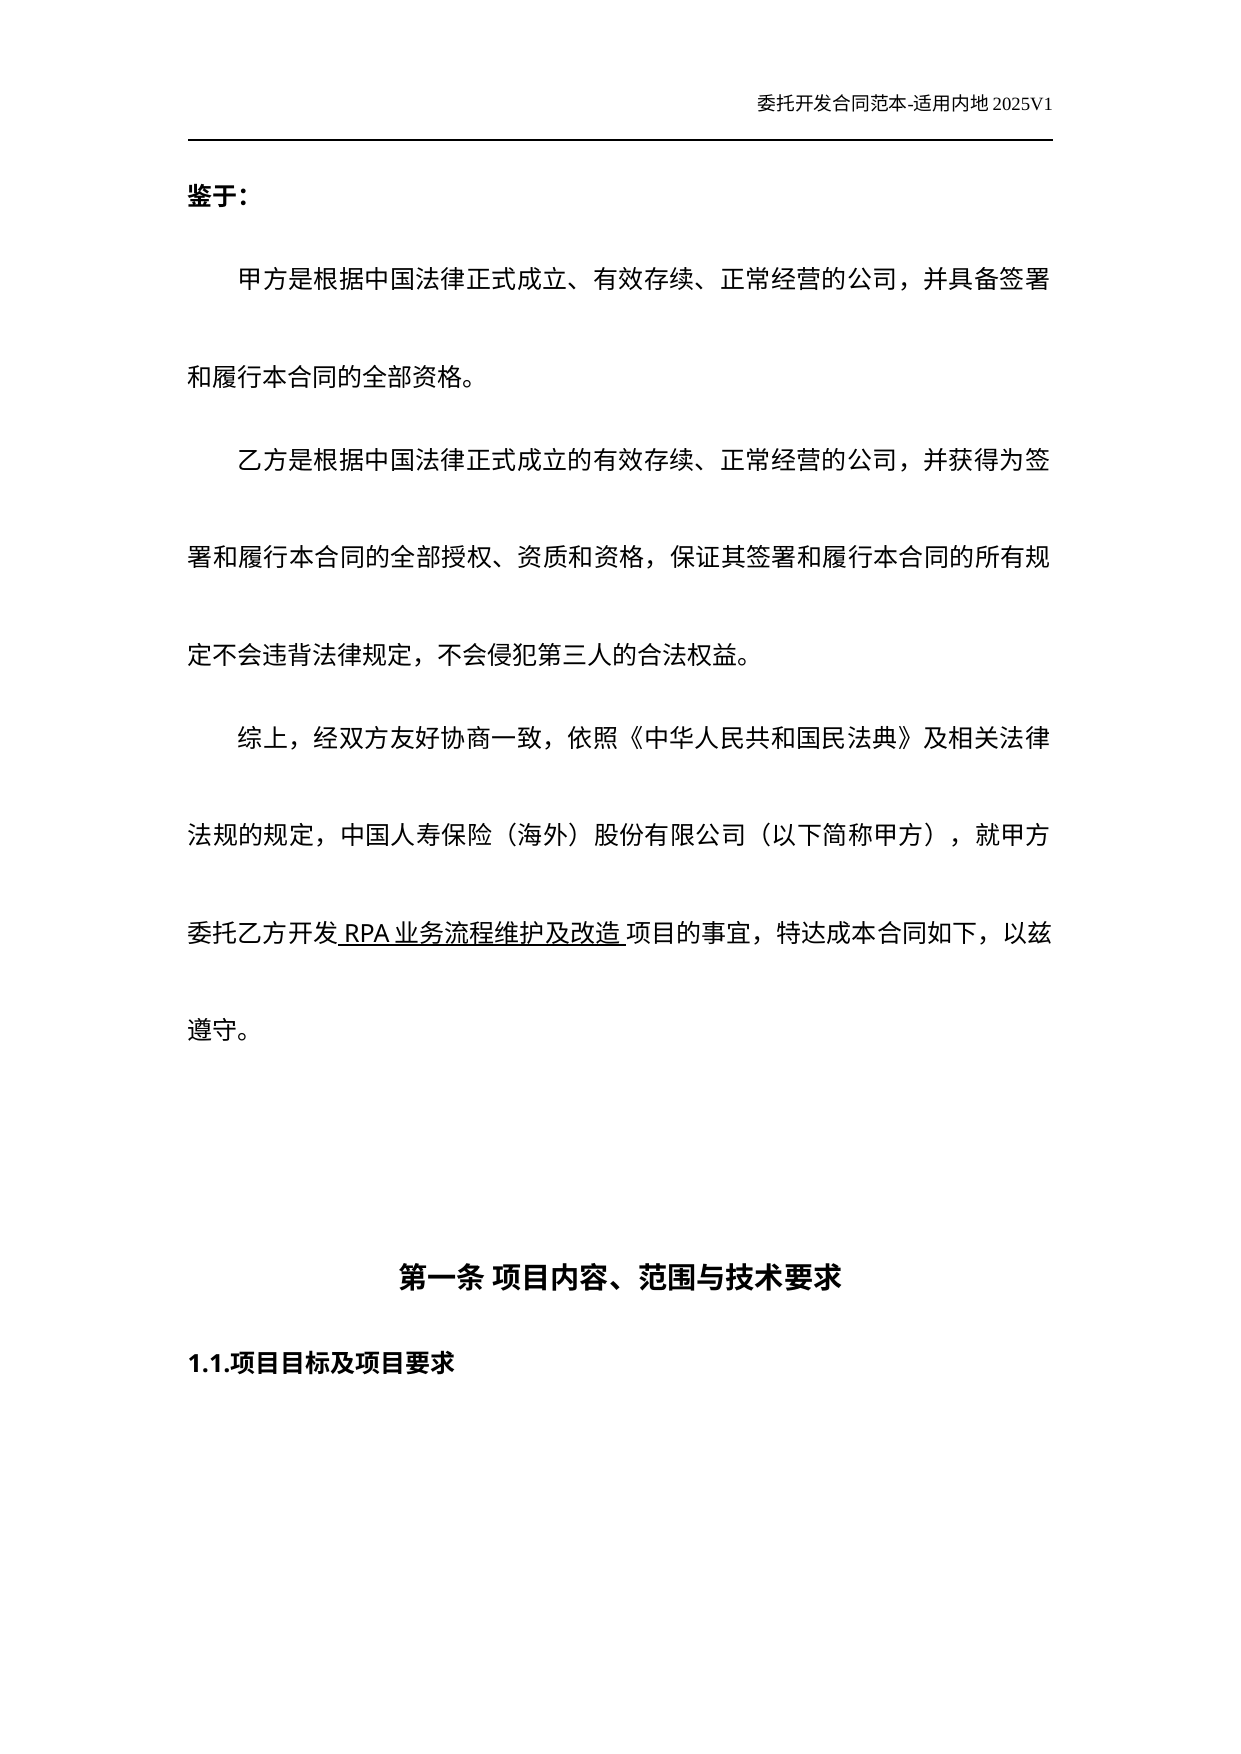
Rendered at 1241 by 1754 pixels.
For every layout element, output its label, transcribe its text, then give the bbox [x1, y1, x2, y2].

text 乙方是根据中国法律正式成立的有效存续、正常经营的公司，并获得为签署和履行本合同的全部授权、资质和资格，保证其签署和履行本合同的所有规定不会违背法律规定，不会侵犯第三人的合法权益。 [187, 426, 1053, 686]
text 甲方是根据中国法律正式成立、有效存续、正常经营的公司，并具备签署和履行本合同的全部资格。 [187, 245, 1053, 408]
text 第一条 项目内容、范围与技术要求 [187, 1243, 1053, 1308]
text 综上，经双方友好协商一致，依照《中华人民共和国民法典》及相关法律法规的规定，中国人寿保险（海外）股份有限公司（以下简称甲方），就甲方委托乙方开发 RPA业务流程维护及改造 项目的事宜，特达成本合同如下，以兹遵守。 [187, 704, 1053, 1061]
text 鉴于： [187, 162, 1053, 227]
text 1.1.项目目标及项目要求 [187, 1329, 1053, 1394]
